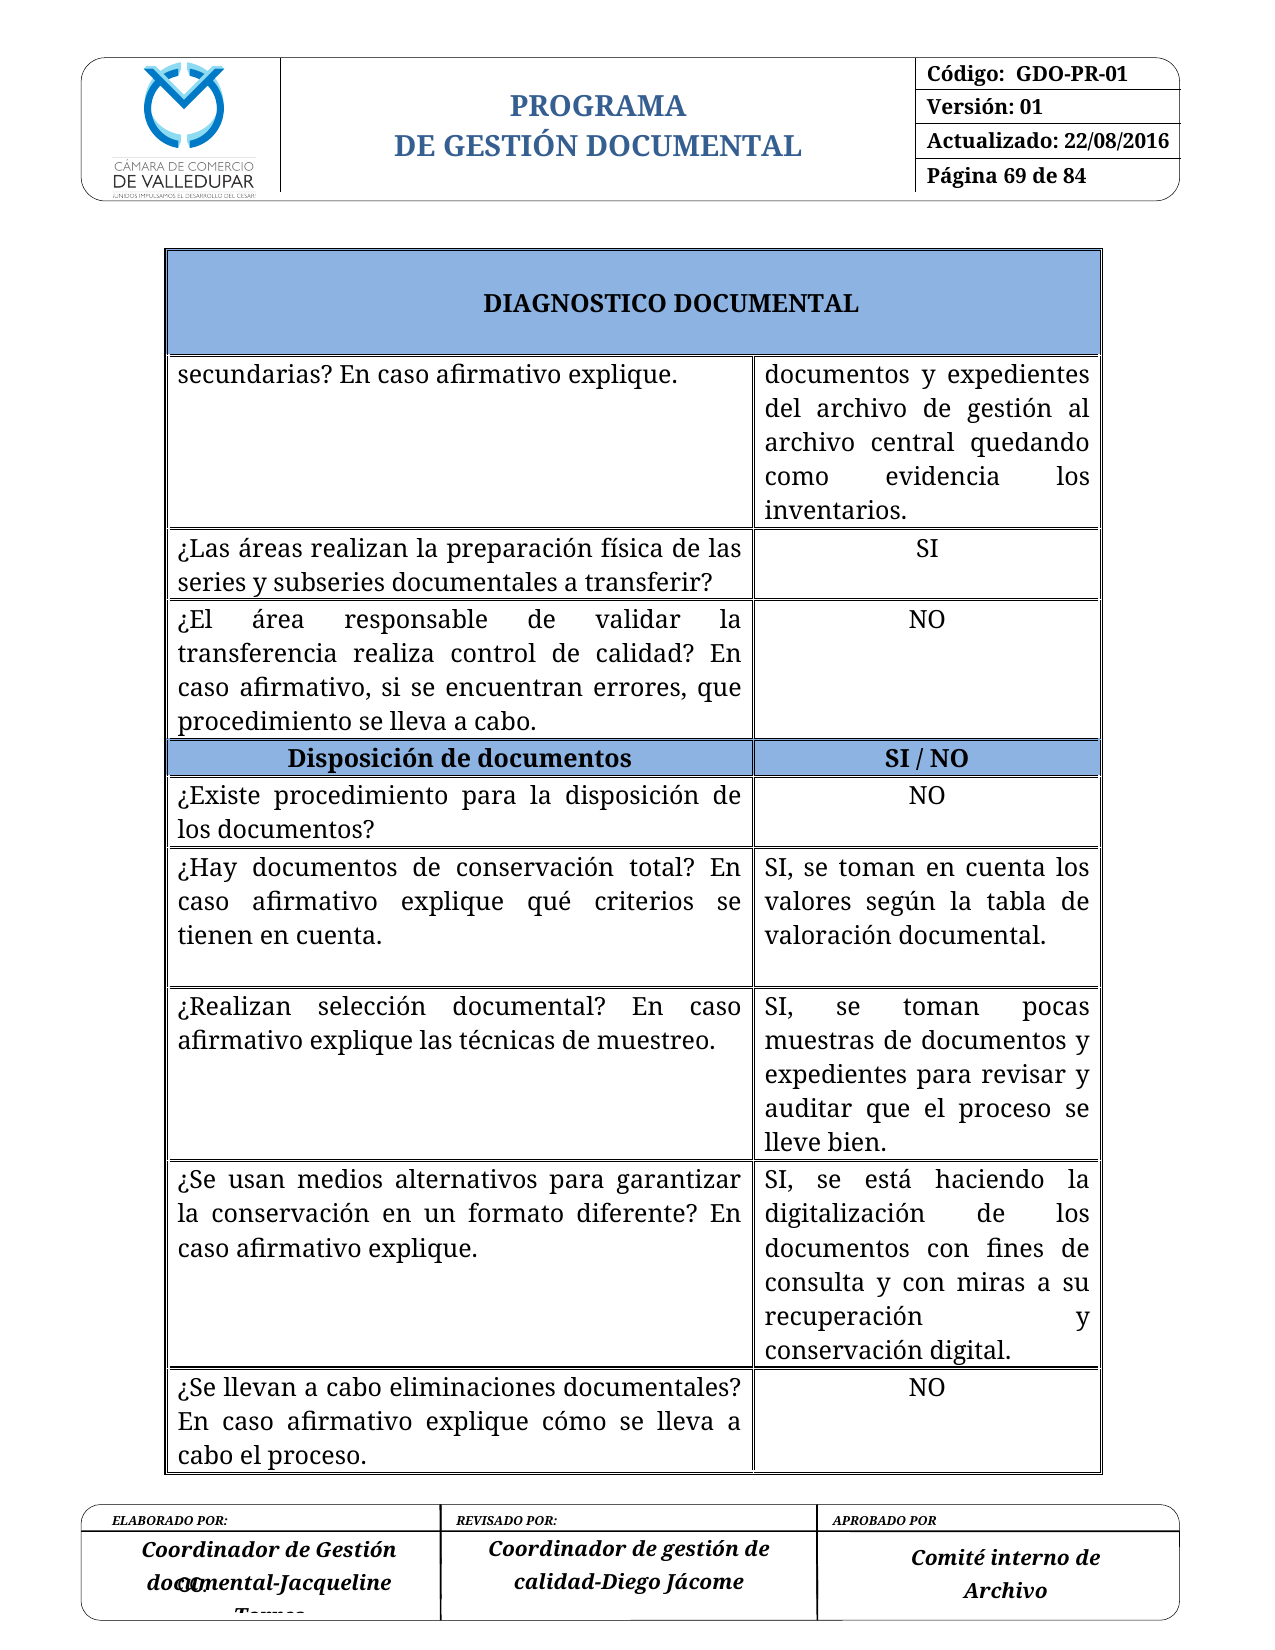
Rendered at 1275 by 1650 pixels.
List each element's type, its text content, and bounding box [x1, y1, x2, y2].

table_cell ¿Se llevan a cabo eliminaciones documentales? En caso afirmativo explique cómo se lleva a cabo el proceso. [168, 1366, 753, 1472]
table_cell SI, se transfieren los documentos y expedientes del archivo de gestión al archivo central quedando como evidencia los inventarios. [755, 354, 1100, 527]
table_cell SI, se toman en cuenta los valores según la tabla de valoración documental. [753, 846, 1101, 986]
table_cell ¿Realizan selección documental? En caso afirmativo explique las técnicas de muestreo. [168, 986, 752, 1159]
table_cell ¿Se llevan a cabo transferencias documentales secundarias? En caso afirmativo explique. [168, 354, 752, 527]
table_header DIAGNOSTICO DOCUMENTAL [168, 251, 1100, 354]
table_cell ¿El área responsable de validar la transferencia realiza control de calidad? En caso afirmativo, si se encuentran errores, que procedimiento se lleva a cabo. [166, 598, 753, 738]
table_cell NO [753, 1366, 1100, 1472]
picture [112, 62, 256, 198]
table_cell ¿Existe procedimiento para la disposición de los documentos? [166, 775, 753, 846]
table_cell ¿Se usan medios alternativos para garantizar la conservación en un formato diferente? En caso afirmativo explique. [166, 1159, 753, 1366]
table_cell ¿Las áreas realizan la preparación física de las series y subseries documentales a transferir? [166, 527, 753, 598]
table_cell SI / NO [755, 738, 1100, 775]
table_cell Disposición de documentos [168, 738, 752, 775]
table_cell SI [753, 527, 1101, 598]
table_cell ¿Hay documentos de conservación total? En caso afirmativo explique qué criterios se tienen en cuenta. [166, 846, 753, 986]
table_cell NO [753, 598, 1101, 738]
table_cell SI, se está haciendo la digitalización de los documentos con fines de consulta y con miras a su recuperación y conservación digital. [753, 1159, 1101, 1366]
table_cell NO [753, 775, 1101, 846]
table_cell SI, se toman pocas muestras de documentos y expedientes para revisar y auditar que el proceso se lleve bien. [755, 986, 1100, 1159]
